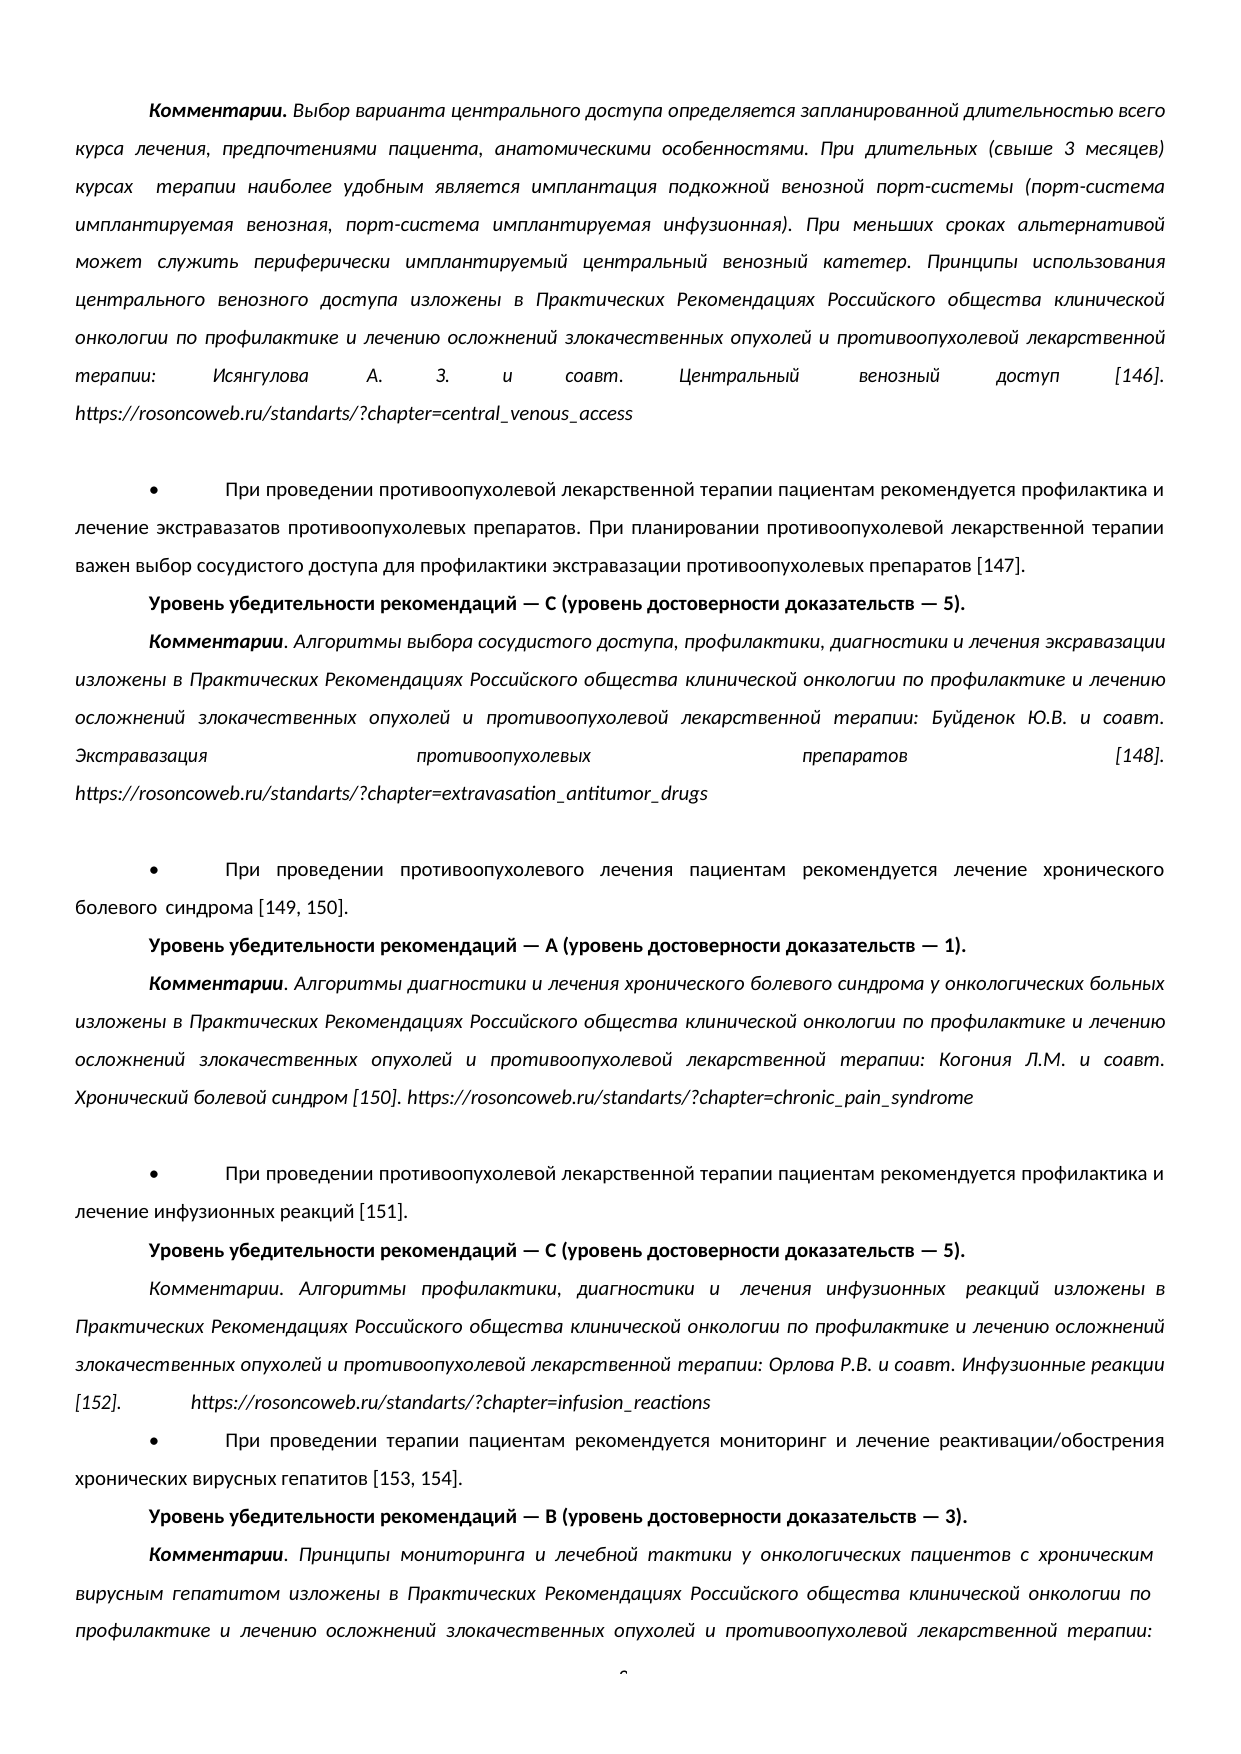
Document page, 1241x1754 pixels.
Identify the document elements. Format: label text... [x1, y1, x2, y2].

list При проведении противоопухолевой лекарственной терапии пациентам рекомендуется профилактика и лечение инфузионных реакций [151]. [75, 1161, 1164, 1224]
list При проведении терапии пациентам рекомендуется мониторинг и лечение реактивации/обострения хронических вирусных гепатитов [153, 154]. [75, 1427, 1165, 1491]
subtitle Уровень убедительности рекомендаций — С (уровень достоверности доказательств — 5). [149, 591, 1178, 616]
subtitle Уровень убедительности рекомендаций — В (уровень достоверности доказательств — 3). [149, 1504, 1178, 1529]
list При проведении противоопухолевой лекарственной терапии пациентам рекомендуется профилактика и лечение экстравазатов противоопухолевых препаратов. При планировании противоопухолевой лекарственной терапии важен выбор сосудистого доступа для профилактики экстравазации противоопухолевых препаратов [147]. [75, 476, 1164, 578]
text Комментарии. Алгоритмы выбора сосудистого доступа, профилактики, диагностики и лечения эксравазации изложены в Практических Рекомендациях Российского общества клинической онкологии по профилактике и лечению осложнений злокачественных опухолей и противоопухолевой лекарственной терапии: Буйденок Ю.В. и соавт. Экстравазация противоопухолевых препаратов [148]. https://rosoncoweb.ru/standarts/?chapter=extravasation_antitumor_drugs [75, 629, 1165, 805]
list При проведении противоопухолевого лечения пациентам рекомендуется лечение хронического болевого синдрома [149, 150]. [75, 856, 1164, 919]
text Комментарии. Принципы мониторинга и лечебной тактики у онкологических пациентов с хроническим [75, 1542, 1178, 1567]
text Комментарии. Алгоритмы профилактики, диагностики и лечения инфузионных реакций изложены в Практических Рекомендациях Российского общества клинической онкологии по профилактике и лечению осложнений злокачественных опухолей и противоопухолевой лекарственной терапии: Орлова Р.В. и соавт. Инфузионные реакции [152]. https://rosoncoweb.ru/standarts/?chapter=infusion_reactions [75, 1275, 1165, 1415]
text Комментарии. Выбор варианта центрального доступа определяется запланированной длительностью всего курса лечения, предпочтениями пациента, анатомическими особенностями. При длительных (свыше 3 месяцев) курсах терапии наиболее удобным является имплантация подкожной венозной порт-системы (порт-система имплантируемая венозная, порт-система имплантируемая инфузионная). При меньших сроках альтернативой может служить периферически имплантируемый центральный венозный катетер. Принципы использования центрального венозного доступа изложены в Практических Рекомендациях Российского общества клинической онкологии по профилактике и лечению осложнений злокачественных опухолей и противоопухолевой лекарственной терапии: Исянгулова А. З. и соавт. Центральный венозный доступ [146]. https://rosoncoweb.ru/standarts/?chapter=central_venous_access [75, 97, 1166, 425]
subtitle Уровень убедительности рекомендаций — С (уровень достоверности доказательств — 5). [149, 1237, 1178, 1262]
subtitle Уровень убедительности рекомендаций — А (уровень достоверности доказательств — 1). [149, 932, 1178, 957]
text вирусным гепатитом изложены в Практических Рекомендациях Российского общества клинической онкологии по профилактике и лечению осложнений злокачественных опухолей и противоопухолевой лекарственной терапии: [75, 1568, 1173, 1643]
text Комментарии. Алгоритмы диагностики и лечения хронического болевого синдрома у онкологических больных изложены в Практических Рекомендациях Российского общества клинической онкологии по профилактике и лечению осложнений злокачественных опухолей и противоопухолевой лекарственной терапии: Когония Л.М. и соавт. Хронический болевой синдром [150]. https://rosoncoweb.ru/standarts/?chapter=chronic_pain_syndrome [75, 970, 1165, 1110]
